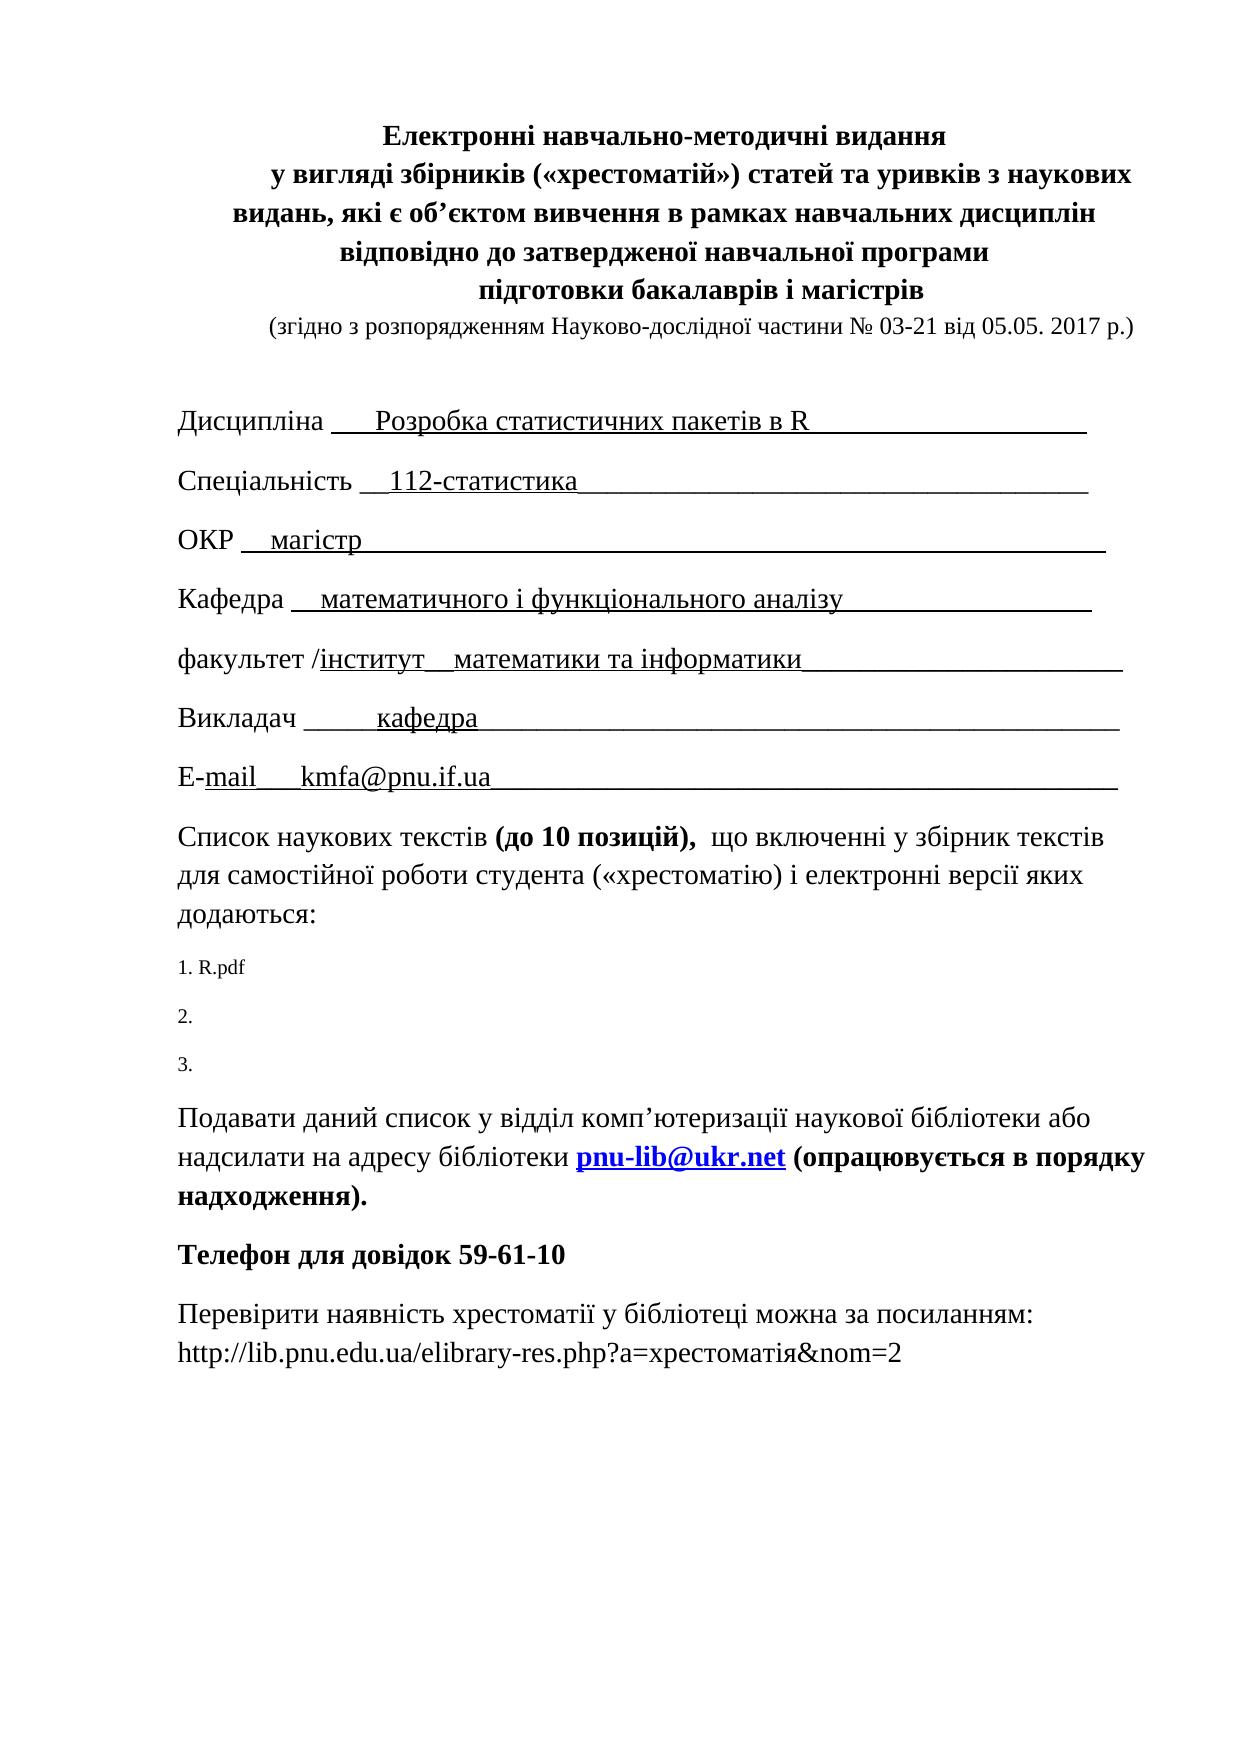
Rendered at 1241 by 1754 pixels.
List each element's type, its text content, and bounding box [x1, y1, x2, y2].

text (згідно з розпорядженням Науково-дослідної частини № 03-21 від 05.05. 2017 р.) [177, 311, 1152, 339]
text факультет /інститут__математики та інформатики______________________ [177, 641, 1152, 674]
text Електронні навчально-методичні видання [177, 118, 1152, 152]
text Спеціальність __112-статистика___________________________________ [177, 463, 1152, 496]
text 2. [177, 1004, 1152, 1028]
text Перевірити наявність хрестоматії у бібліотеці можна за посиланням: http://lib.pnu.edu.ua/elibrary-res.php?a=хрестоматія&nom=2 [177, 1296, 1152, 1368]
text 3. [177, 1052, 1152, 1076]
text Викладач _____кафедра____________________________________________ [177, 700, 1152, 734]
text 1. R.pdf [177, 955, 1152, 979]
text ОКР __магістр___________________________________________________ [177, 522, 1152, 556]
text Список наукових текстів (до 10 позицій), що включенні у збірник текстів для самостійної роботи студента («хрестоматію) і електронні версії яких додаються: [177, 819, 1152, 929]
text підготовки бакалаврів і магістрів [177, 272, 1152, 306]
text у вигляді збірників («хрестоматій») статей та уривків з наукових видань, які є об’єктом вивчення в рамках навчальних дисциплін відповідно до затвердженої навчальної програми [177, 157, 1152, 267]
text E-mail___kmfa@pnu.if.ua___________________________________________ [177, 759, 1152, 793]
text Дисципліна ___Розробка статистичних пакетів в R___________________ [177, 403, 1152, 437]
text Кафедра __математичного і функціонального аналізу_________________ [177, 581, 1152, 615]
text Подавати даний список у відділ комп’ютеризації наукової бібліотеки або надсилати на адресу бібліотеки pnu-lib@ukr.net (опрацювується в порядку надходження). [177, 1101, 1152, 1211]
text Телефон для довідок 59-61-10 [177, 1237, 1152, 1271]
